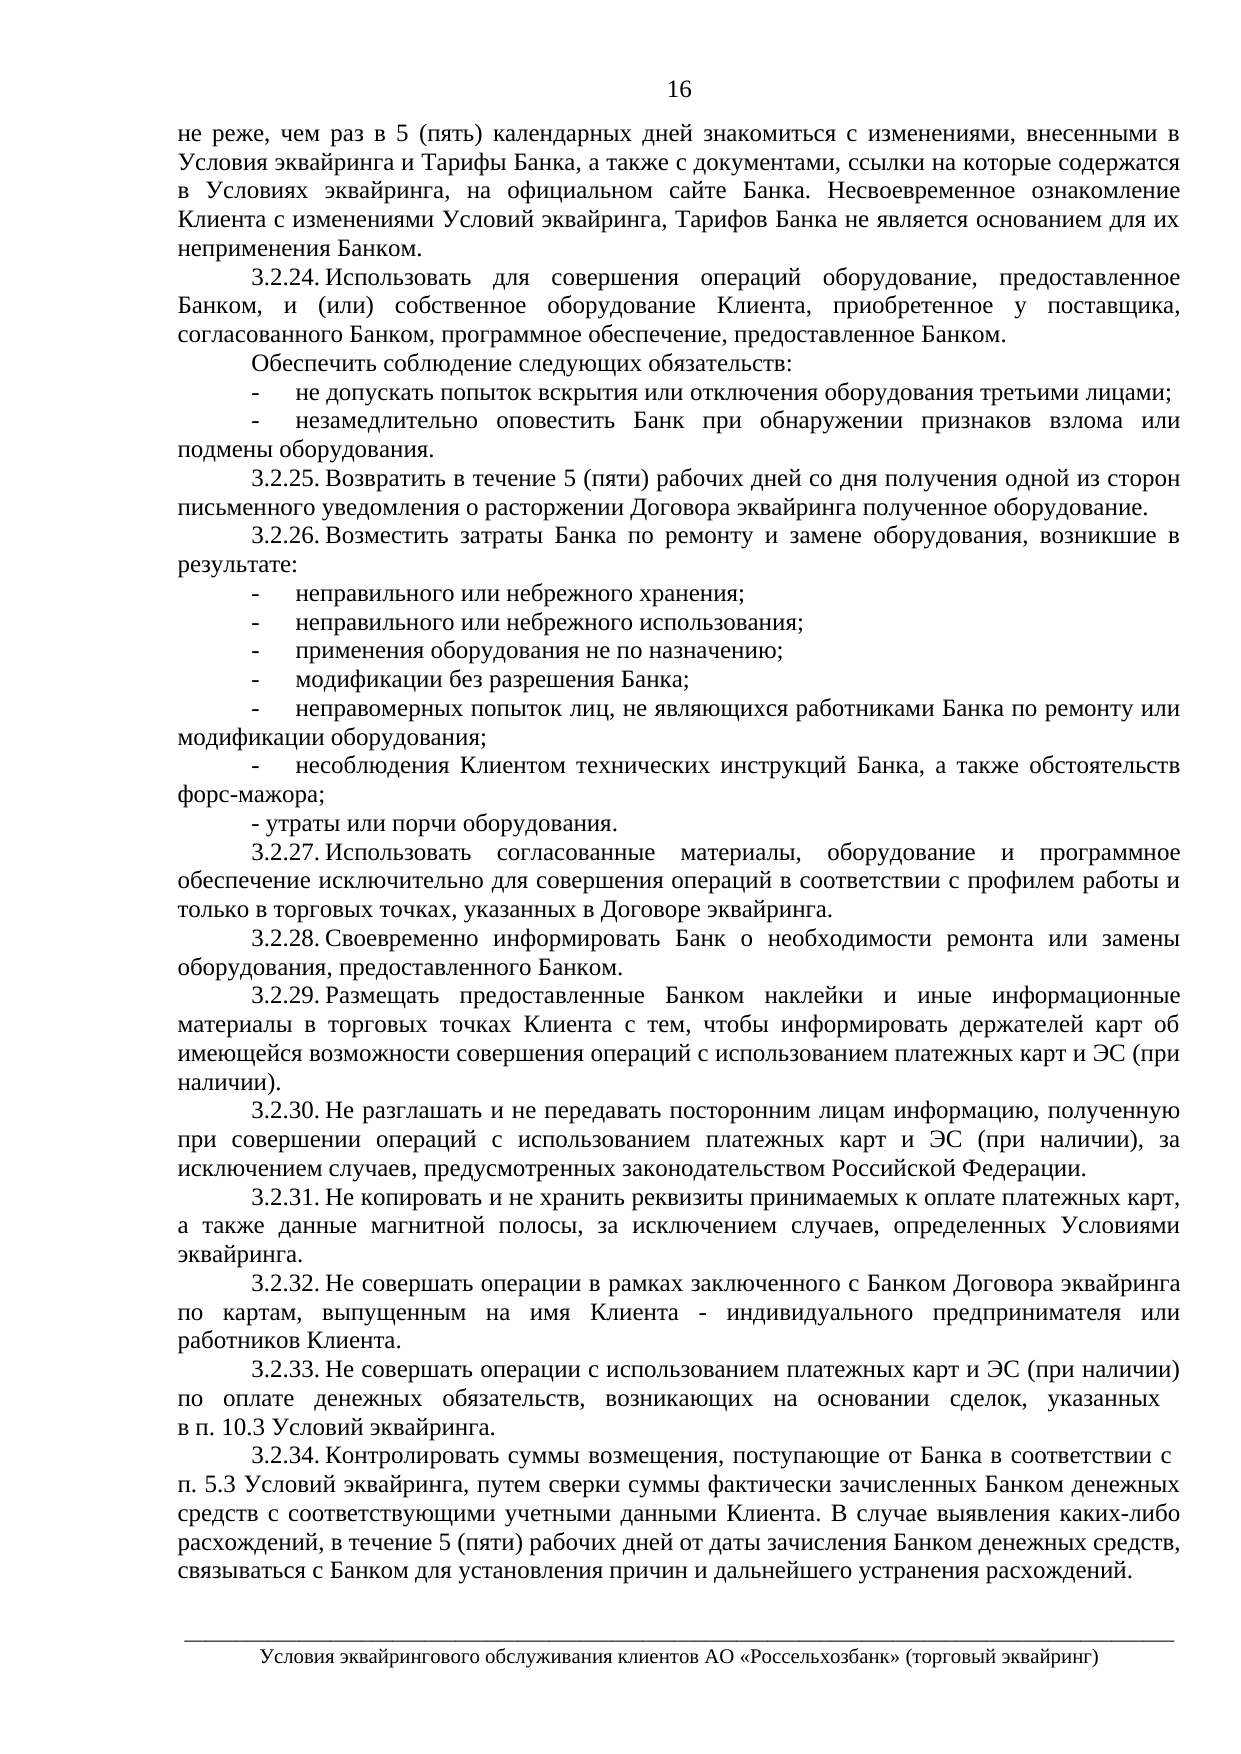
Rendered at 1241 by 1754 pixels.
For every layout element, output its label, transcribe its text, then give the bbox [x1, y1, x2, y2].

subtitle - незамедлительно оповестить Банк при обнаружении признаков взлома или подмены оборудования. [177, 406, 1181, 463]
subtitle Не совершать операции с использованием платежных карт и ЭС (при наличии) по оплате денежных обязательств, возникающих на основании сделок, указанных в п. 10.3 Условий эквайринга. [177, 1354, 1181, 1441]
text - утраты или порчи оборудования. [177, 808, 1181, 837]
subtitle - не допускать попыток вскрытия или отключения оборудования третьими лицами; [177, 377, 1181, 406]
text - применения оборудования не по назначению; [177, 636, 1181, 664]
text - модификации без разрешения Банка; [177, 664, 1181, 693]
text - неправомерных попыток лиц, не являющихся работниками Банка по ремонту или модификации оборудования; [177, 693, 1181, 751]
text - неправильного или небрежного хранения; [177, 578, 1181, 607]
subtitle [177, 118, 1181, 262]
subtitle Своевременно информировать Банк о необходимости ремонта или замены оборудования, предоставленного Банком. [177, 923, 1181, 981]
subtitle Контролировать суммы возмещения, поступающие от Банка в соответствии с п. 5.3 Условий эквайринга, путем сверки суммы фактически зачисленных Банком денежных средств с соответствующими учетными данными Клиента. В случае выявления каких-либо расхождений, в течение 5 (пяти) рабочих дней от даты зачисления Банком денежных средств, связываться с Банком для установления причин и дальнейшего устранения расхождений. [177, 1441, 1181, 1584]
subtitle Не разглашать и не передавать посторонним лицам информацию, полученную при совершении операций с использованием платежных карт и ЭС (при наличии), за исключением случаев, предусмотренных законодательством Российской Федерации. [177, 1096, 1181, 1182]
subtitle Использовать согласованные материалы, оборудование и программное обеспечение исключительно для совершения операций в соответствии с профилем работы и только в торговых точках, указанных в Договоре эквайринга. [177, 837, 1181, 923]
subtitle Не копировать и не хранить реквизиты принимаемых к оплате платежных карт, а также данные магнитной полосы, за исключением случаев, определенных Условиями эквайринга. [177, 1182, 1181, 1268]
subtitle Возвратить в течение 5 (пяти) рабочих дней со дня получения одной из сторон письменного уведомления о расторжении Договора эквайринга полученное оборудование. [177, 463, 1181, 521]
subtitle Возместить затраты Банка по ремонту и замене оборудования, возникшие в результате: [177, 521, 1181, 578]
text - неправильного или небрежного использования; [177, 607, 1181, 636]
subtitle Обеспечить соблюдение следующих обязательств: [177, 348, 1181, 377]
subtitle Использовать для совершения операций оборудование, предоставленное Банком, и (или) собственное оборудование Клиента, приобретенное у поставщика, согласованного Банком, программное обеспечение, предоставленное Банком. [177, 262, 1181, 348]
subtitle Размещать предоставленные Банком наклейки и иные информационные материалы в торговых точках Клиента с тем, чтобы информировать держателей карт об имеющейся возможности совершения операций с использованием платежных карт и ЭС (при наличии). [177, 981, 1181, 1096]
text - несоблюдения Клиентом технических инструкций Банка, а также обстоятельств форс-мажора; [177, 751, 1181, 808]
subtitle Не совершать операции в рамках заключенного с Банком Договора эквайринга по картам, выпущенным на имя Клиента - индивидуального предпринимателя или работников Клиента. [177, 1268, 1181, 1354]
